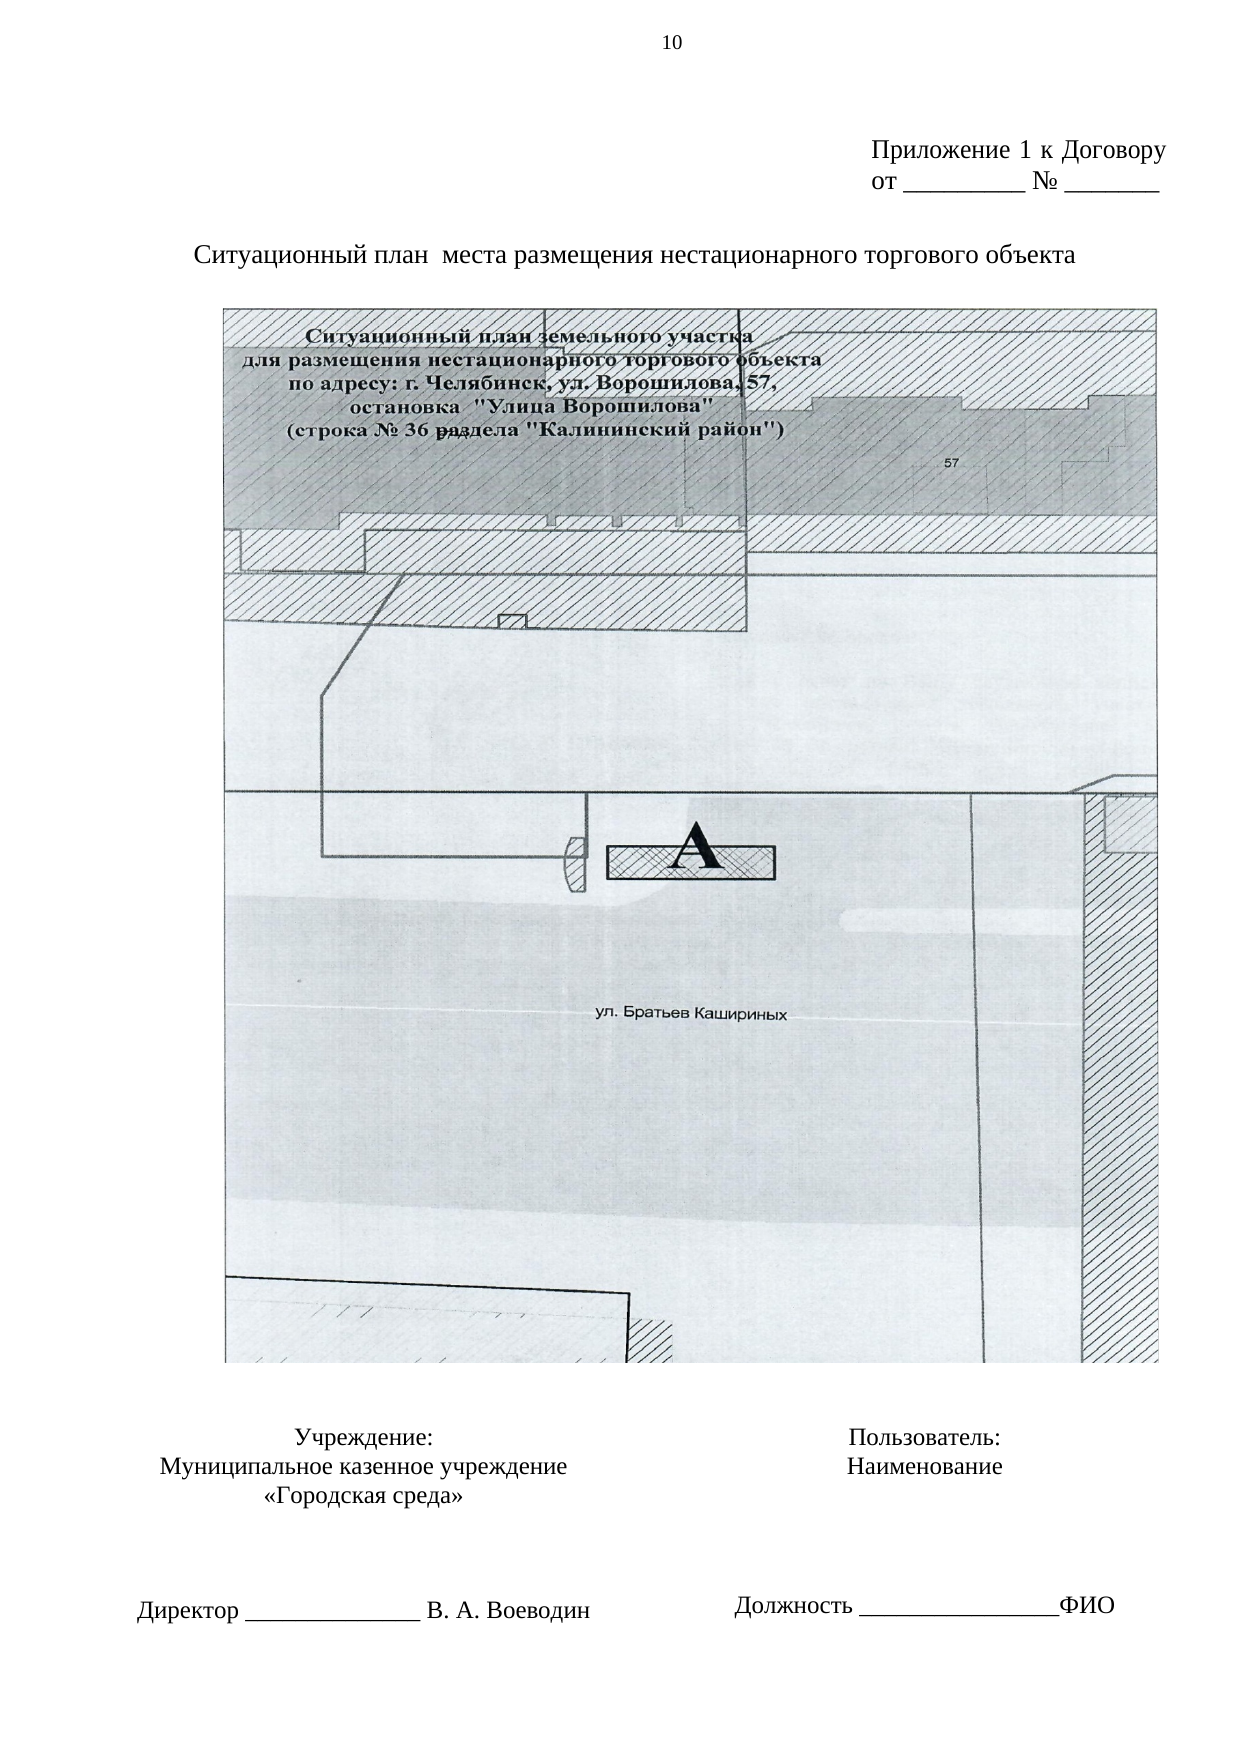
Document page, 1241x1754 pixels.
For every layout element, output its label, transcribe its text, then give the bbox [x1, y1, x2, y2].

table_header Учреждение: Муниципальное казенное учреждение «Городская среда» Директор ______________ В. А. Воеводин [74, 1394, 664, 1624]
title Приложение 1 к Договору от _________ № _______ [871, 133, 1167, 195]
text Ситуационный план места размещения нестационарного торгового объекта [103, 239, 1167, 270]
picture [222, 308, 1159, 1363]
table_header Пользователь: Наименование Должность ________________ФИО [665, 1394, 1196, 1624]
